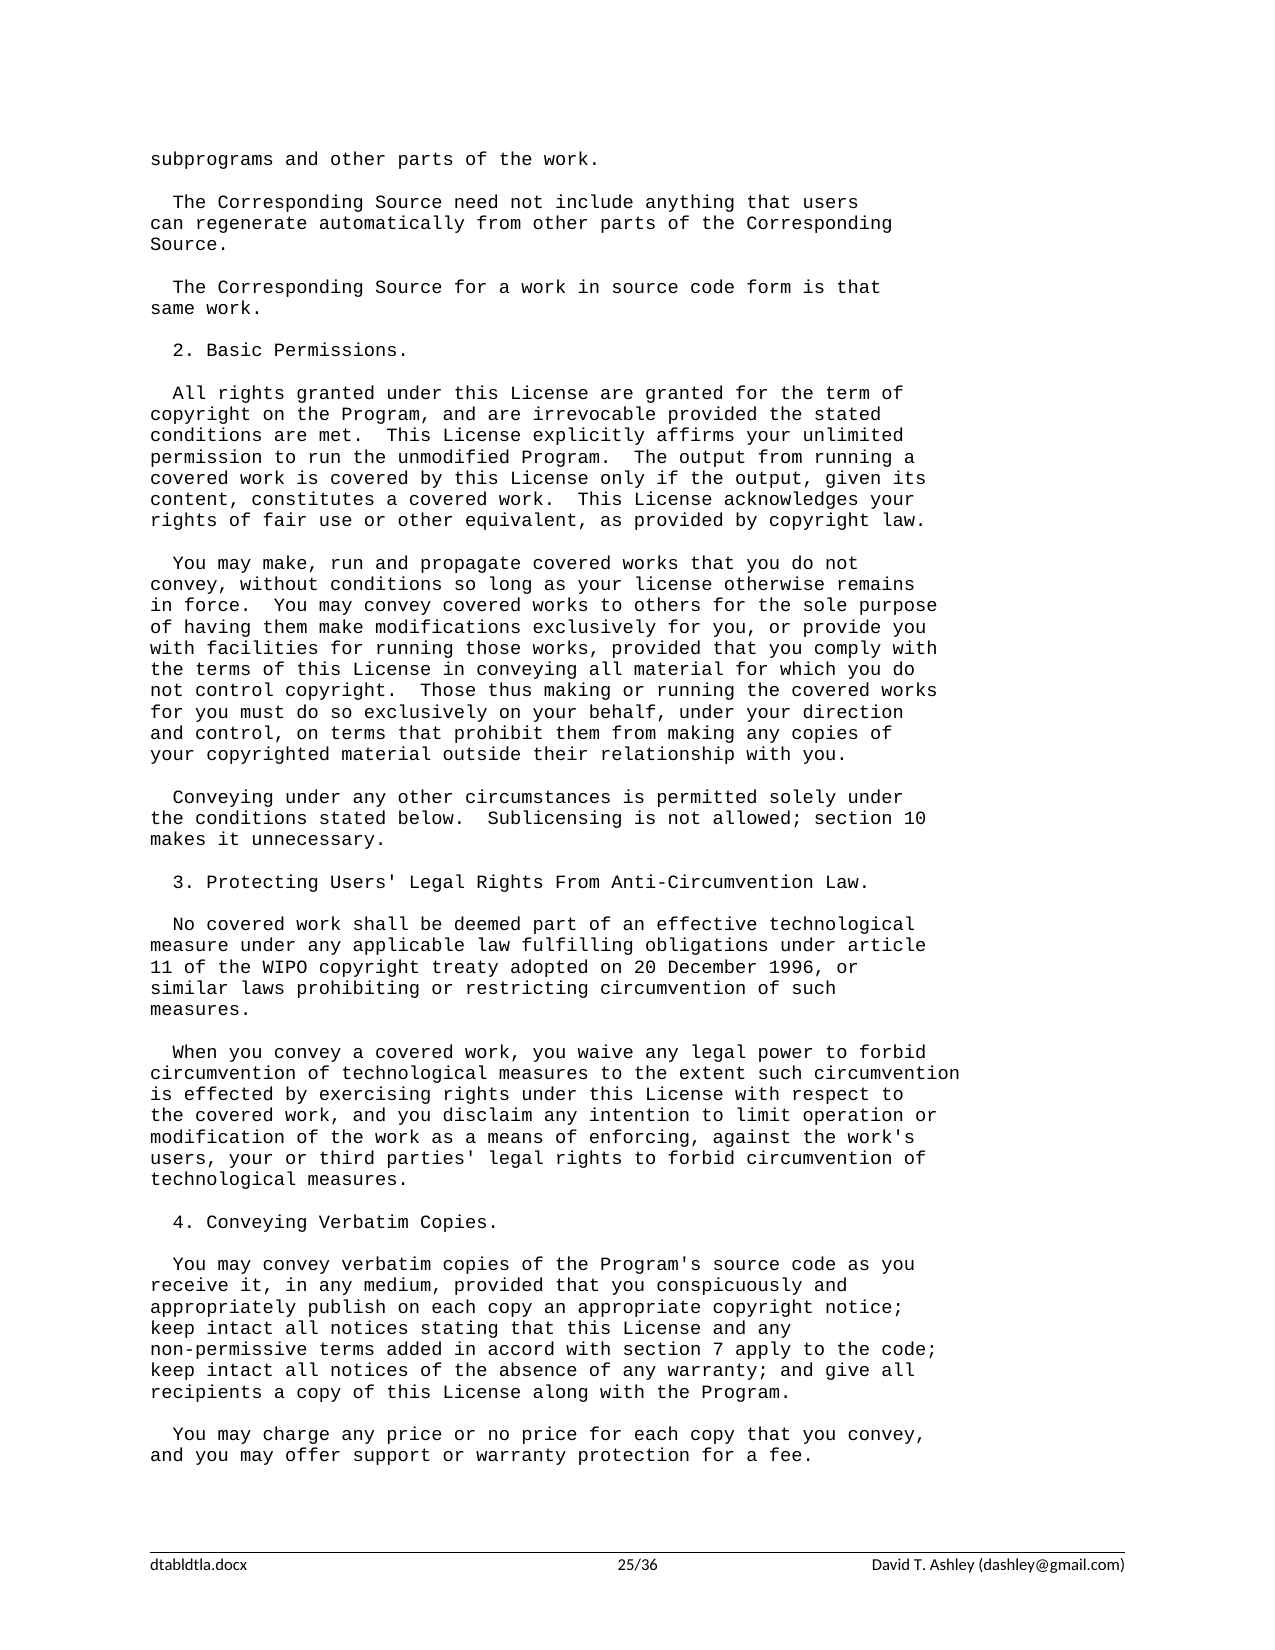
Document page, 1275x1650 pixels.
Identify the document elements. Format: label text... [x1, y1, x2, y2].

text and you may offer support or warranty protection for a fee. [150, 1446, 1125, 1467]
text technological measures. [150, 1170, 1125, 1191]
text measure under any applicable law fulfilling obligations under article [150, 936, 1125, 957]
text copyright on the Program, and are irrevocable provided the stated [150, 405, 1125, 426]
text You may convey verbatim copies of the Program's source code as you [150, 1255, 1125, 1276]
text makes it unnecessary. [150, 830, 1125, 851]
text the covered work, and you disclaim any intention to limit operation or [150, 1106, 1125, 1127]
text not control copyright. Those thus making or running the covered works [150, 681, 1125, 702]
text modification of the work as a means of enforcing, against the work's [150, 1127, 1125, 1149]
text subprograms and other parts of the work. [150, 150, 1125, 171]
text You may charge any price or no price for each copy that you convey, [150, 1425, 1125, 1446]
text of having them make modifications exclusively for you, or provide you [150, 617, 1125, 639]
text the conditions stated below. Sublicensing is not allowed; section 10 [150, 809, 1125, 830]
text your copyrighted material outside their relationship with you. [150, 745, 1125, 766]
text When you convey a covered work, you waive any legal power to forbid [150, 1042, 1125, 1064]
text All rights granted under this License are granted for the term of [150, 384, 1125, 405]
text 3. Protecting Users' Legal Rights From Anti-Circumvention Law. [150, 872, 1125, 894]
text circumvention of technological measures to the extent such circumvention [150, 1064, 1125, 1085]
text non-permissive terms added in accord with section 7 apply to the code; [150, 1340, 1125, 1361]
text appropriately publish on each copy an appropriate copyright notice; [150, 1297, 1125, 1319]
text The Corresponding Source need not include anything that users [150, 192, 1125, 214]
text users, your or third parties' legal rights to forbid circumvention of [150, 1149, 1125, 1170]
text in force. You may convey covered works to others for the sole purpose [150, 596, 1125, 617]
text and control, on terms that prohibit them from making any copies of [150, 724, 1125, 745]
text similar laws prohibiting or restricting circumvention of such [150, 979, 1125, 1000]
text measures. [150, 1000, 1125, 1021]
text the terms of this License in conveying all material for which you do [150, 660, 1125, 681]
text 4. Conveying Verbatim Copies. [150, 1212, 1125, 1234]
text with facilities for running those works, provided that you comply with [150, 639, 1125, 660]
text 2. Basic Permissions. [150, 341, 1125, 362]
text recipients a copy of this License along with the Program. [150, 1382, 1125, 1404]
text covered work is covered by this License only if the output, given its [150, 469, 1125, 490]
text keep intact all notices of the absence of any warranty; and give all [150, 1361, 1125, 1382]
text keep intact all notices stating that this License and any [150, 1319, 1125, 1340]
text The Corresponding Source for a work in source code form is that [150, 277, 1125, 299]
text for you must do so exclusively on your behalf, under your direction [150, 702, 1125, 724]
text content, constitutes a covered work. This License acknowledges your [150, 490, 1125, 511]
text You may make, run and propagate covered works that you do not [150, 554, 1125, 575]
text permission to run the unmodified Program. The output from running a [150, 447, 1125, 469]
text Conveying under any other circumstances is permitted solely under [150, 787, 1125, 809]
text conditions are met. This License explicitly affirms your unlimited [150, 426, 1125, 447]
text same work. [150, 299, 1125, 320]
text 11 of the WIPO copyright treaty adopted on 20 December 1996, or [150, 957, 1125, 979]
text convey, without conditions so long as your license otherwise remains [150, 575, 1125, 596]
text receive it, in any medium, provided that you conspicuously and [150, 1276, 1125, 1297]
text can regenerate automatically from other parts of the Corresponding [150, 214, 1125, 235]
text rights of fair use or other equivalent, as provided by copyright law. [150, 511, 1125, 532]
text Source. [150, 235, 1125, 256]
text is effected by exercising rights under this License with respect to [150, 1085, 1125, 1106]
text No covered work shall be deemed part of an effective technological [150, 915, 1125, 936]
